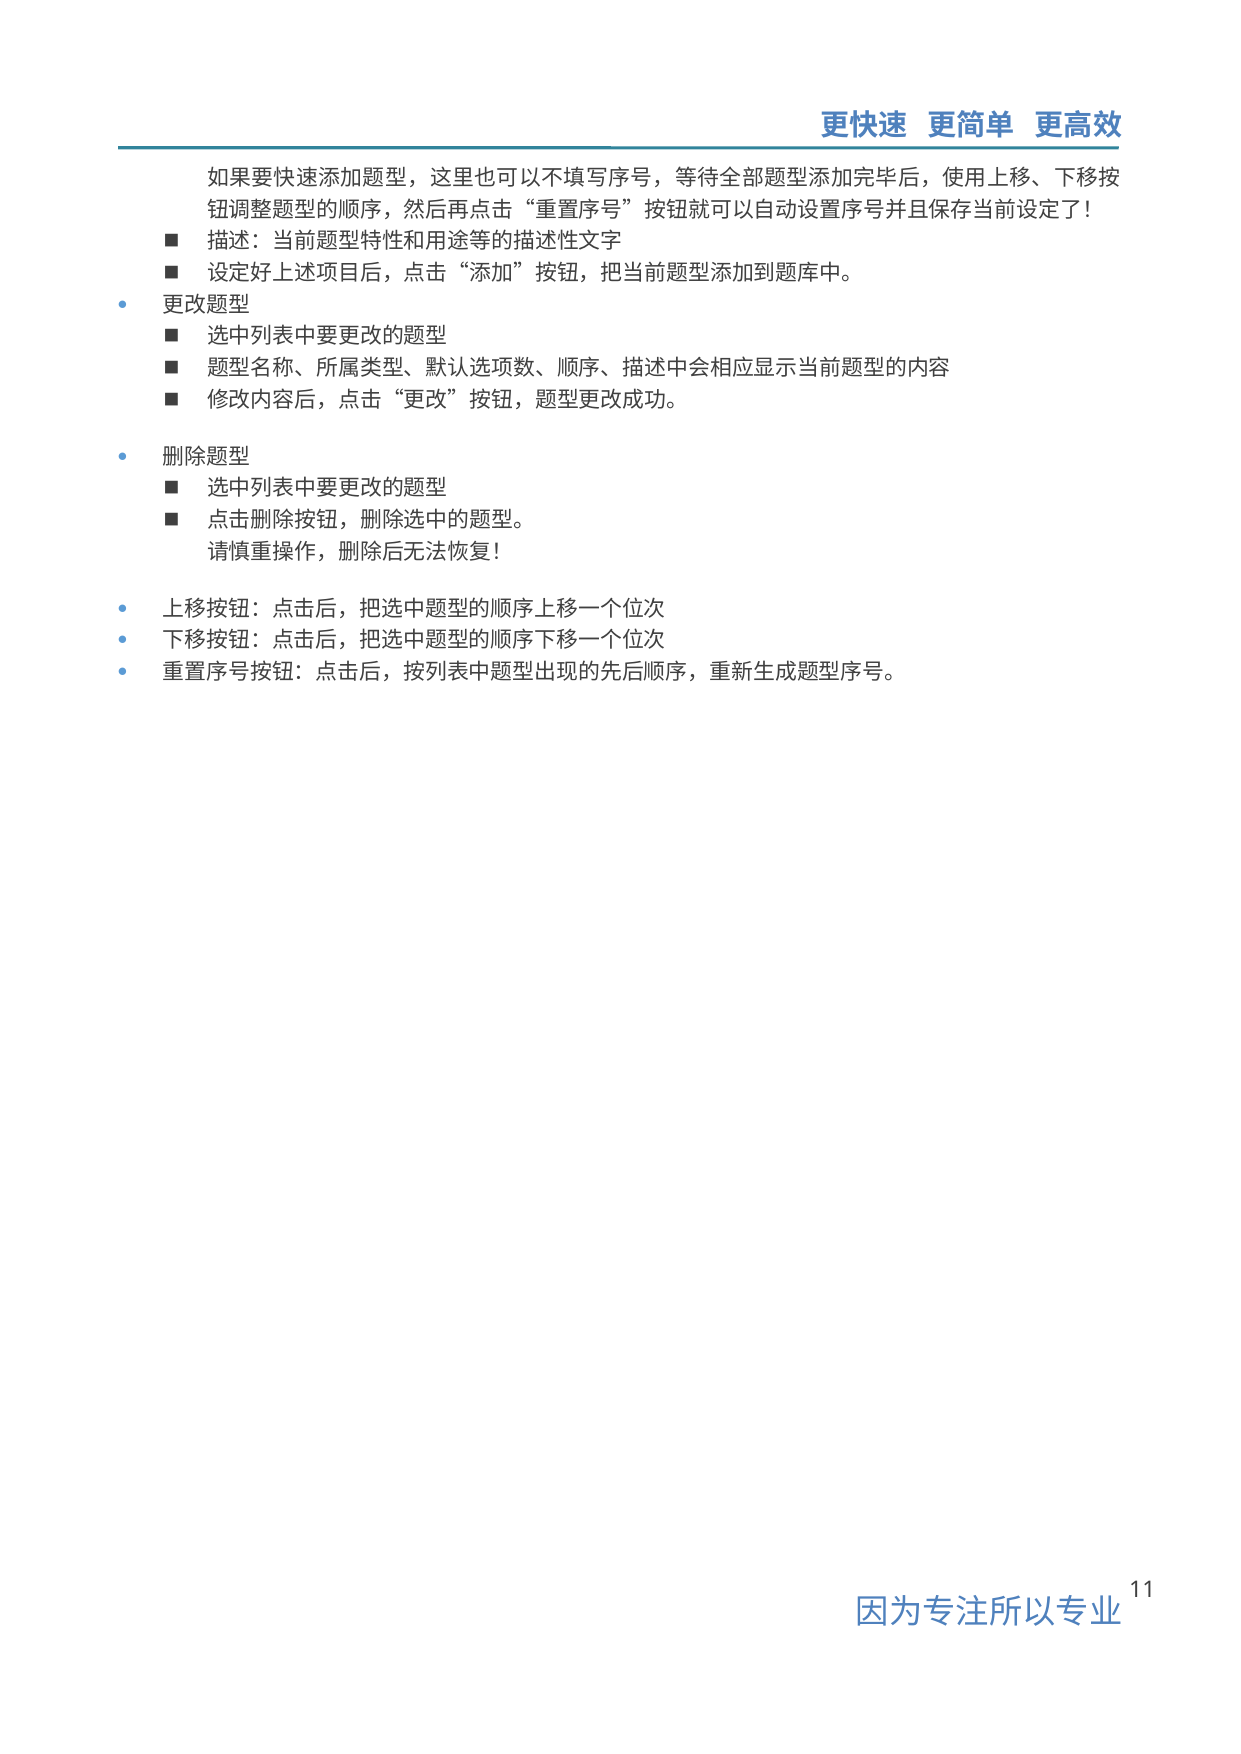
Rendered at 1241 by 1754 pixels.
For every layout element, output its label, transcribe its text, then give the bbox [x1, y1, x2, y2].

list 选中列表中要更改的题型 [163, 318, 1122, 350]
list 如果要快速添加题型，这里也可以不填写序号，等待全部题型添加完毕后，使用上移、下移按钮调整题型的顺序，然后再点击“重置序号”按钮就可以自动设置序号并且保存当前设定了！ [207, 160, 1122, 223]
list 题型名称、所属类型、默认选项数、顺序、描述中会相应显示当前题型的内容 [163, 350, 1122, 382]
list 下移按钮：点击后，把选中题型的顺序下移一个位次 [119, 622, 1122, 654]
list 点击删除按钮，删除选中的题型。 [163, 502, 1122, 534]
list 重置序号按钮：点击后，按列表中题型出现的先后顺序，重新生成题型序号。 [119, 654, 1122, 686]
list 描述：当前题型特性和用途等的描述性文字 [163, 223, 1122, 255]
list 更改题型 [119, 287, 1122, 318]
list 修改内容后，点击“更改”按钮，题型更改成功。 [163, 382, 1122, 413]
list 上移按钮：点击后，把选中题型的顺序上移一个位次 [119, 591, 1122, 622]
list 选中列表中要更改的题型 [163, 470, 1122, 502]
list 设定好上述项目后，点击“添加”按钮，把当前题型添加到题库中。 [163, 255, 1122, 287]
list 删除题型 [119, 439, 1122, 470]
list 请慎重操作，删除后无法恢复！ [207, 534, 1122, 565]
